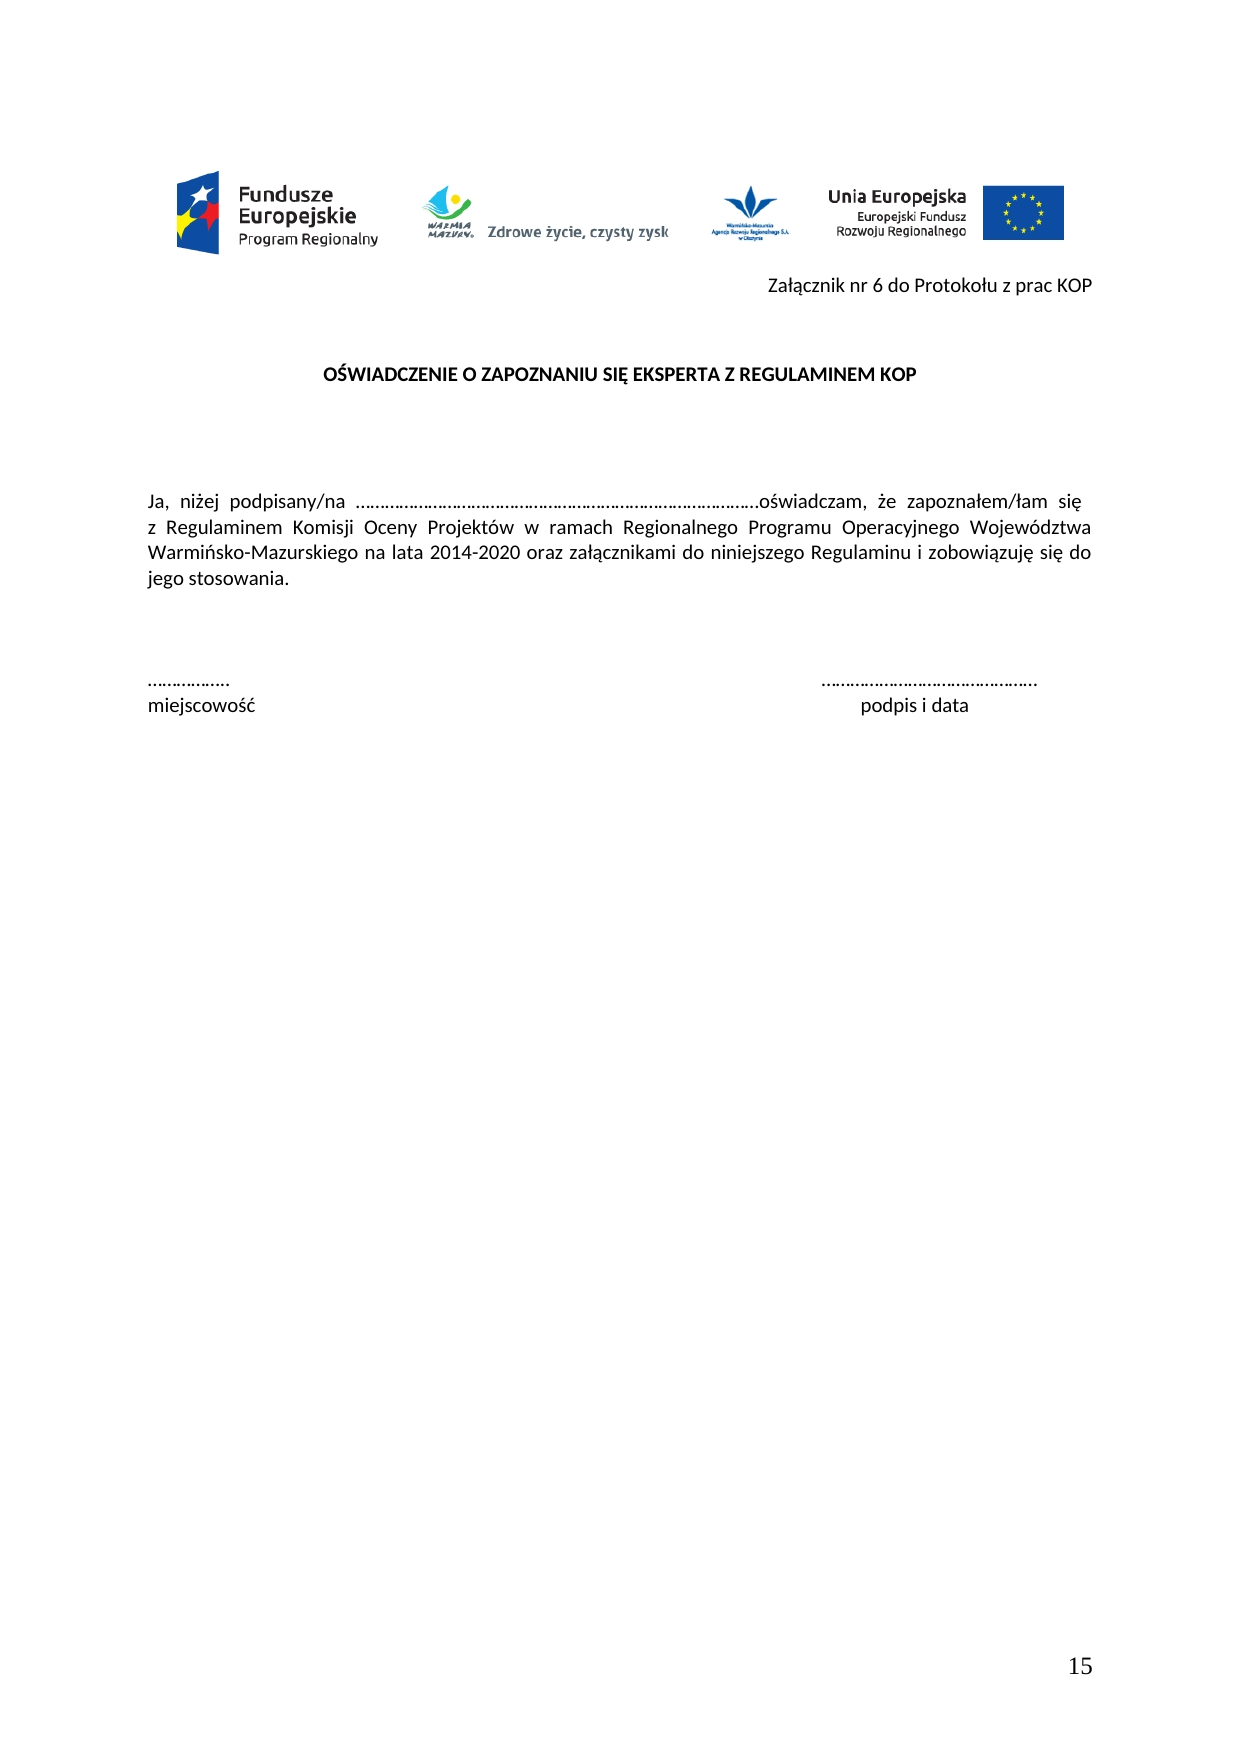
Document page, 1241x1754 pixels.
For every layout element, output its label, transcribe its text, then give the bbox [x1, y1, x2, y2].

text miejscowość podpis i data [148, 692, 1093, 717]
text …………….. ……………………………………… [148, 666, 1093, 692]
text OŚWIADCZENIE O ZAPOZNANIU SIĘ EKSPERTA Z REGULAMINEM KOP [148, 361, 1093, 387]
text Ja, niżej podpisany/na …………………………………………………………………………oświadczam, że zapoznałem/łam się z Regulaminem Komisji Oceny Projektów w ramach Regionalnego Programu Operacyjnego Województwa Warmińsko-Mazurskiego na lata 2014-2020 oraz załącznikami do niniejszego Regulaminu i zobowiązuję się do jego stosowania. [148, 488, 1093, 590]
picture [147, 147, 1093, 273]
text Załącznik nr 6 do Protokołu z prac KOP [148, 273, 1093, 298]
